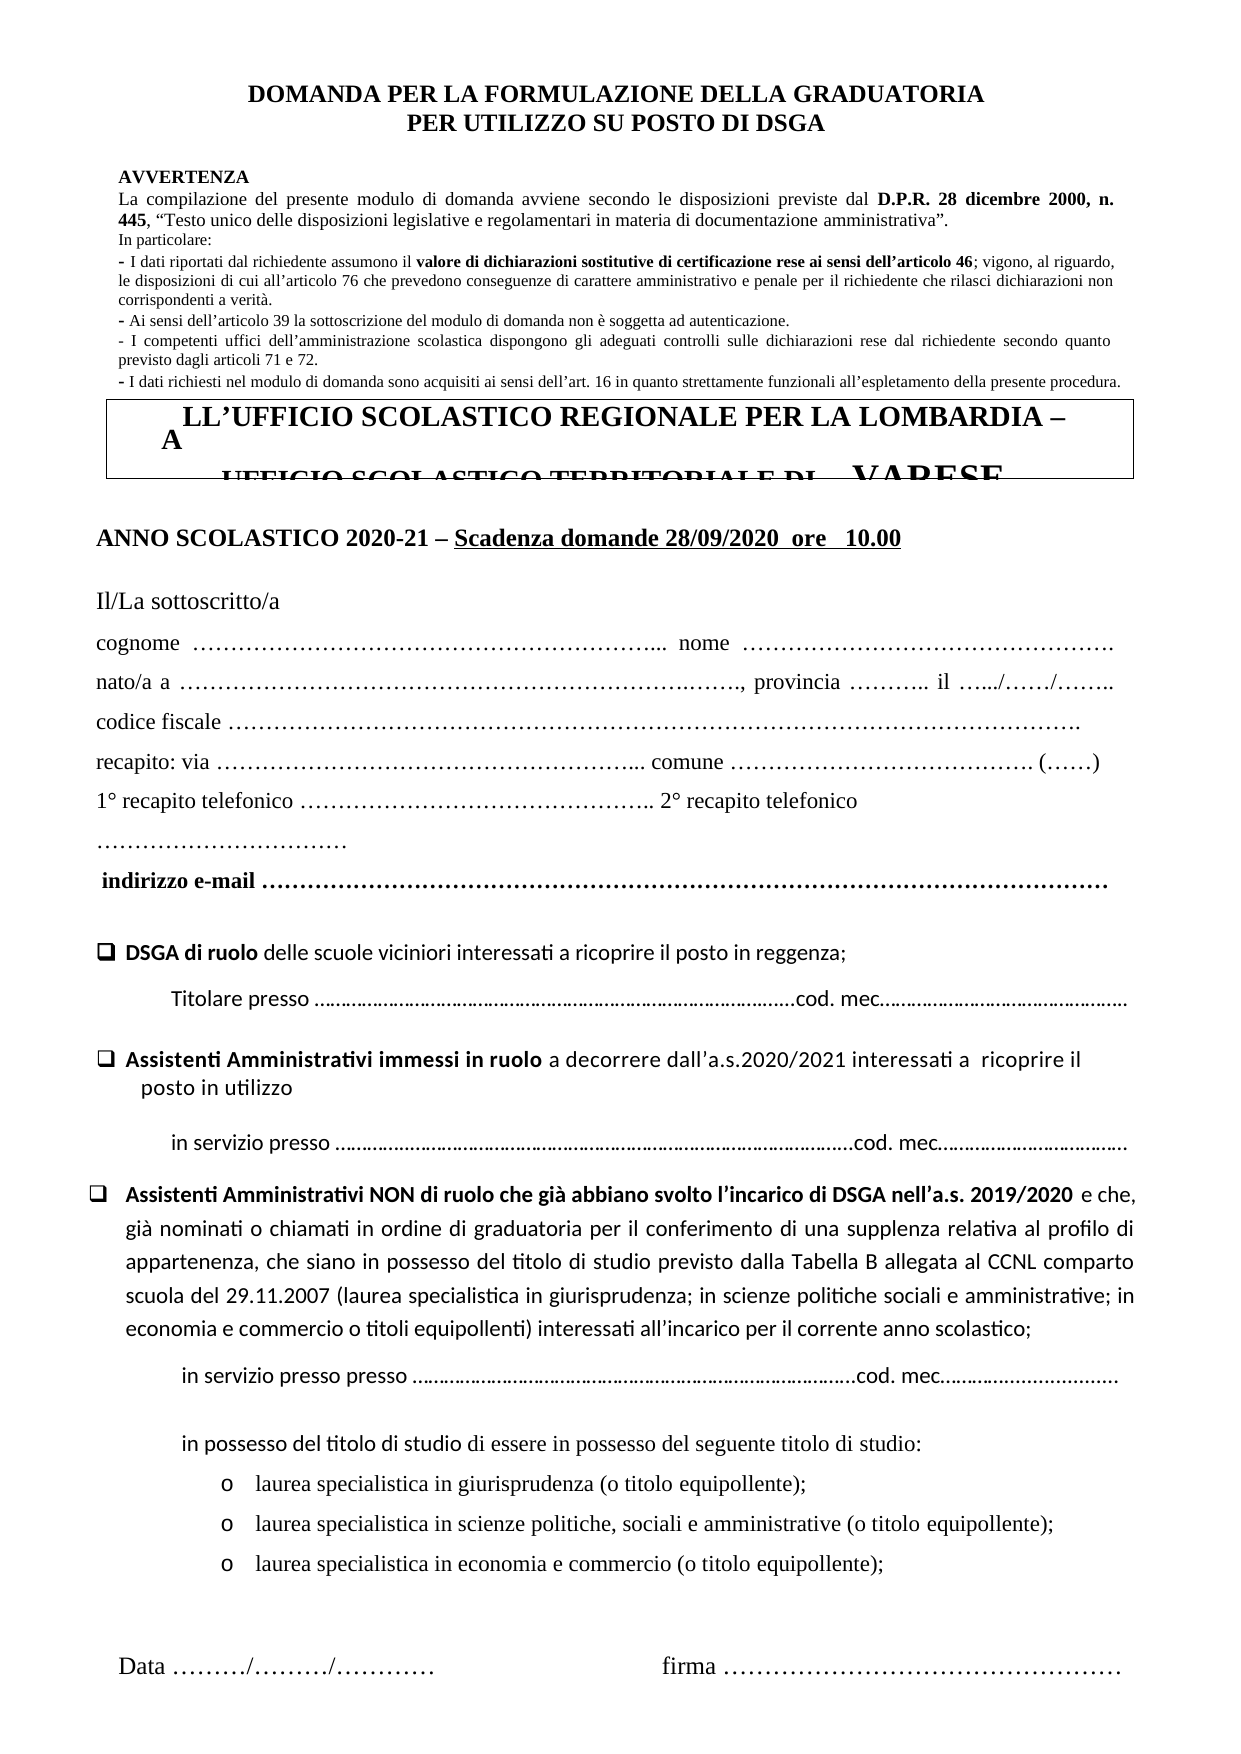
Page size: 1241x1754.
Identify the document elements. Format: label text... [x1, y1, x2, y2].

list laurea specialistica in scienze politiche, sociali e amministrative (o titolo equipollente); [220, 1510, 1068, 1538]
text Il/La sottoscritto/a [96, 586, 1137, 615]
text AVVERTENZA [118, 166, 1137, 187]
list laurea specialistica in giurisprudenza (o titolo equipollente); [220, 1471, 998, 1499]
subtitle posto in utilizzo [96, 1073, 1092, 1101]
subtitle Assistenti Amministrativi immessi in ruolo a decorrere dall’a.s.2020/2021 interessati a ricoprire il [96, 1045, 1092, 1073]
text ANNO SCOLASTICO 2020-21 – Scadenza domande 28/09/2020 ore 10.00 [96, 523, 1137, 552]
list in servizio presso presso ………………………………………………………………………...cod. mec………….................... [181, 1362, 1136, 1389]
text La compilazione del presente modulo di domanda avviene secondo le disposizioni previste dal D.P.R. 28 dicembre 2000, n. 445, “Testo unico delle disposizioni legislative e regolamentari in materia di documentazione amministrativa”. [118, 187, 1115, 231]
text DOMANDA PER LA FORMULAZIONE DELLA GRADUATORIA [140, 79, 1092, 108]
text Titolare presso ………………………………………………………………………….…...cod. mec……………………………………….. [96, 984, 1137, 1012]
text cognome ……………………………………………………... nome …………………………………………. nato/a a ………………………………………………………….……., provincia ……….. il ….../……/…….. codice fiscale …………………………………………………………………………………………………. [96, 629, 1114, 734]
list in possesso del titolo di studio di essere in possesso del seguente titolo di studio: [181, 1429, 998, 1457]
text - I competenti uffici dell’amministrazione scolastica dispongono gli adeguati controlli sulle dichiarazioni rese dal richiedente secondo quanto previsto dagli articoli 71 e 72. [118, 331, 1111, 369]
list laurea specialistica in economia e commercio (o titolo equipollente); [220, 1549, 998, 1578]
list Assistenti Amministrativi NON di ruolo che già abbiano svolto l’incarico di DSGA nell’a.s. 2019/2020 e che, già nominati o chiamati in ordine di graduatoria per il conferimento di una supplenza relativa al profilo di appartenenza, che siano in possesso del titolo di studio previsto dalla Tabella B allegata al CCNL comparto scuola del 29.11.2007 (laurea specialistica in giurisprudenza; in scienze politiche sociali e amministrative; in economia e commercio o titoli equipollenti) interessati all’incarico per il corrente anno scolastico; [88, 1180, 1137, 1342]
text In particolare: [118, 231, 1137, 249]
text recapito: via ………………………………………………... comune …………………………………. (……) 1° recapito telefonico ……………………………………….. 2° recapito telefonico …………………………… [96, 748, 1114, 853]
text in servizio presso …………..………………………………………………………………………...cod. mec……………………………… [96, 1128, 1137, 1156]
text - I dati richiesti nel modulo di domanda sono acquisiti ai sensi dell’art. 16 in quanto strettamente funzionali all’espletamento della presente procedura. [118, 370, 1137, 391]
text indirizzo e-mail ………………………………………………………………………………………………… [96, 867, 1114, 893]
list DSGA di ruolo delle scuole viciniori interessati a ricoprire il posto in reggenza; [96, 938, 1119, 966]
list Ai sensi dell’articolo 39 la sottoscrizione del modulo di domanda non è soggetta ad autenticazione. [118, 309, 1137, 331]
list I dati riportati dal richiedente assumono il valore di dichiarazioni sostitutive di certificazione rese ai sensi dell’articolo 46; vigono, al riguardo, le disposizioni di cui all’articolo 76 che prevedono conseguenze di carattere amministrativo e penale per il richiedente che rilasci dichiarazioni non corrispondenti a verità. [118, 250, 1115, 309]
text PER UTILIZZO SU POSTO DI DSGA [140, 108, 1092, 137]
